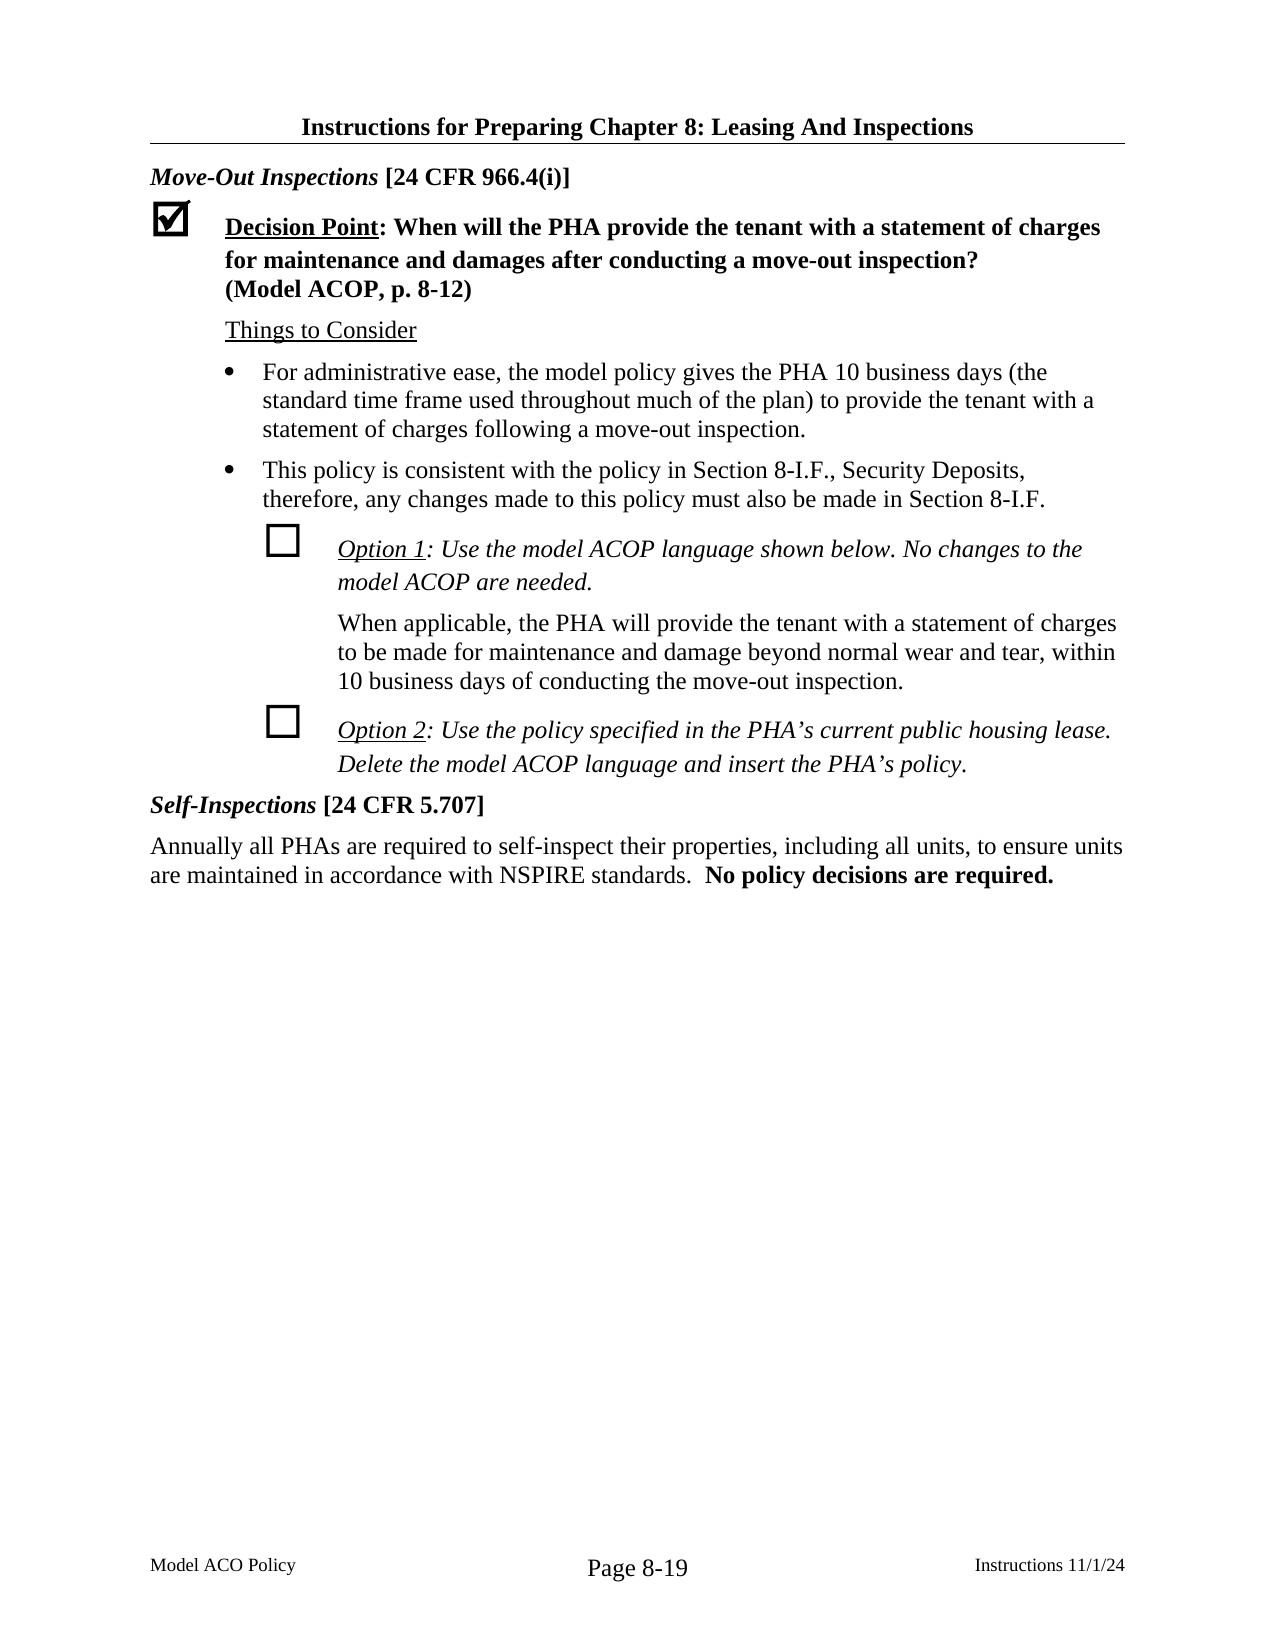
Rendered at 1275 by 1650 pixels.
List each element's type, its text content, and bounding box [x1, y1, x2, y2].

text Annually all PHAs are required to self-inspect their properties, including all units, to ensure units are maintained in accordance with NSPIRE standards. No policy decisions are required. [150, 831, 1125, 889]
text Option 1: Use the model ACOP language shown below. No changes to the model ACOP are needed. [262, 525, 1125, 596]
text When applicable, the PHA will provide the tenant with a statement of charges to be made for maintenance and damage beyond normal wear and tear, within 10 business days of conducting the move-out inspection. [337, 608, 1125, 694]
list This policy is consistent with the policy in Section 8-I.F., Security Deposits, therefore, any changes made to this policy must also be made in Section 8-I.F. [225, 455, 1125, 513]
text Self-Inspections [24 CFR 5.707] [150, 790, 1125, 819]
text Option 2: Use the policy specified in the PHA’s current public housing lease. Delete the model ACOP language and insert the PHA’s policy. [262, 707, 1125, 777]
list For administrative ease, the model policy gives the PHA 10 business days (the standard time frame used throughout much of the plan) to provide the tenant with a statement of charges following a move-out inspection. [225, 357, 1125, 443]
text Decision Point: When will the PHA provide the tenant with a statement of charges for maintenance and damages after conducting a move-out inspection? (Model ACOP, p. 8-12) [150, 204, 1125, 303]
text Move-Out Inspections [24 CFR 966.4(i)] [150, 162, 1125, 191]
text Things to Consider [225, 315, 1125, 344]
